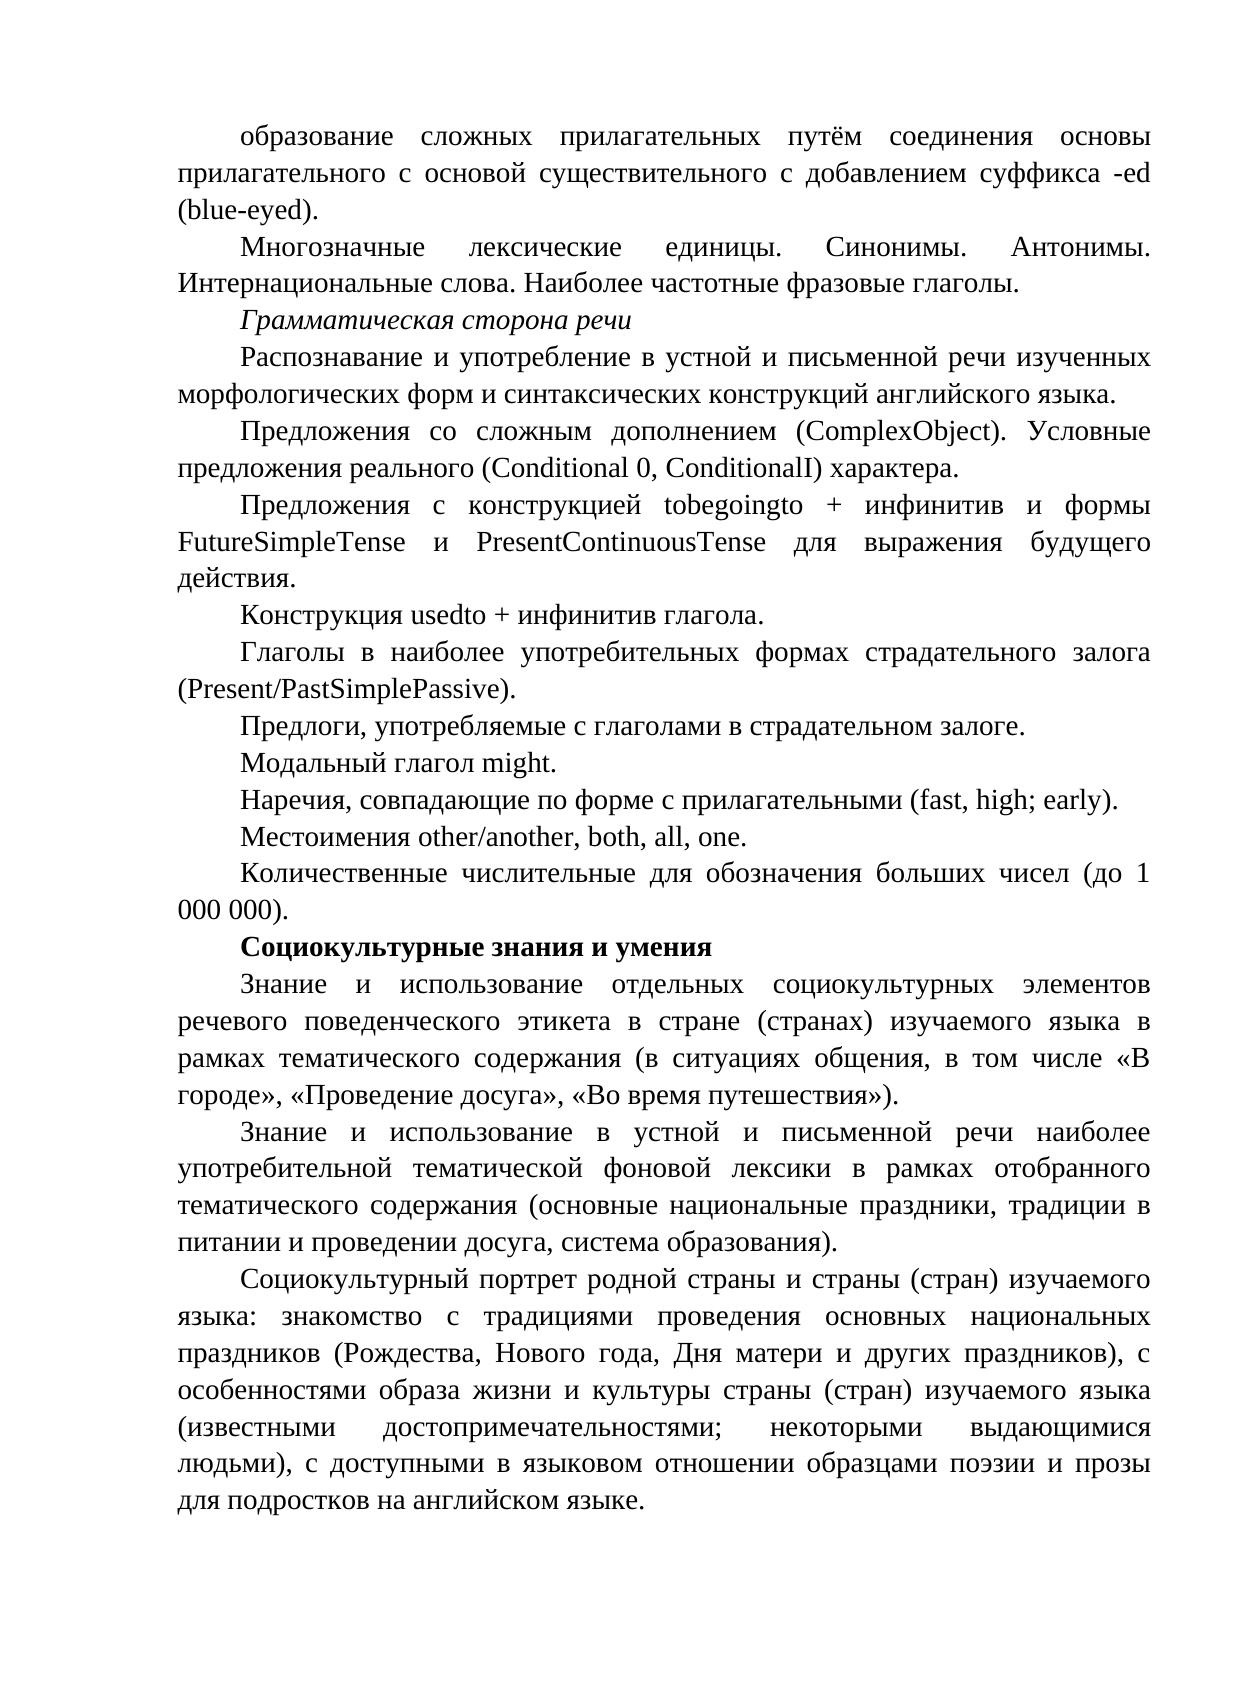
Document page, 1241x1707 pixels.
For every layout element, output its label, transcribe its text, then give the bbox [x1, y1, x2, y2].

text Предложения с конструкцией tobegoingto + инфинитив и формы FutureSimpleTense и PresentContinuousTense для выражения будущего действия. [177, 487, 1152, 594]
text Глаголы в наиболее употребительных формах страдательного залога (Present/PastSimplePassive). [177, 634, 1152, 705]
text Социокультурные знания и умения [177, 929, 1152, 963]
text Наречия, совпадающие по форме с прилагательными (fast, high; early). [177, 782, 1152, 815]
text Местоимения other/another, both, all, one. [177, 819, 1152, 852]
text Знание и использование отдельных социокультурных элементов речевого поведенческого этикета в стране (странах) изучаемого языка в рамках тематического содержания (в ситуациях общения, в том числе «В городе», «Проведение досуга», «Во время путешествия»). [177, 966, 1152, 1110]
text образование сложных прилагательных путём соединения основы прилагательного с основой существительного с добавлением суффикса -ed (blue-eyed). [177, 118, 1152, 225]
text Распознавание и употребление в устной и письменной речи изученных морфологических форм и синтаксических конструкций английского языка. [177, 339, 1152, 410]
text Предлоги, употребляемые с глаголами в страдательном залоге. [177, 708, 1152, 742]
text Модальный глагол might. [177, 745, 1152, 778]
text Социокультурный портрет родной страны и страны (стран) изучаемого языка: знакомство с традициями проведения основных национальных праздников (Рождества, Нового года, Дня матери и других праздников), с особенностями образа жизни и культуры страны (стран) изучаемого языка (известными достопримечательностями; некоторыми выдающимися людьми), с доступными в языковом отношении образцами поэзии и прозы для подростков на английском языке. [177, 1261, 1152, 1516]
text Знание и использование в устной и письменной речи наиболее употребительной тематической фоновой лексики в рамках отобранного тематического содержания (основные национальные праздники, традиции в питании и проведении досуга, система образования). [177, 1114, 1152, 1258]
text Количественные числительные для обозначения больших чисел (до 1 000 000). [177, 856, 1152, 926]
text Предложения со сложным дополнением (ComplexObject). Условные предложения реального (Conditional 0, ConditionalI) характера. [177, 413, 1152, 483]
text Грамматическая сторона речи [177, 302, 1152, 336]
text Многозначные лексические единицы. Синонимы. Антонимы. Интернациональные слова. Наиболее частотные фразовые глаголы. [177, 229, 1152, 299]
text Конструкция usedto + инфинитив глагола. [177, 597, 1152, 631]
